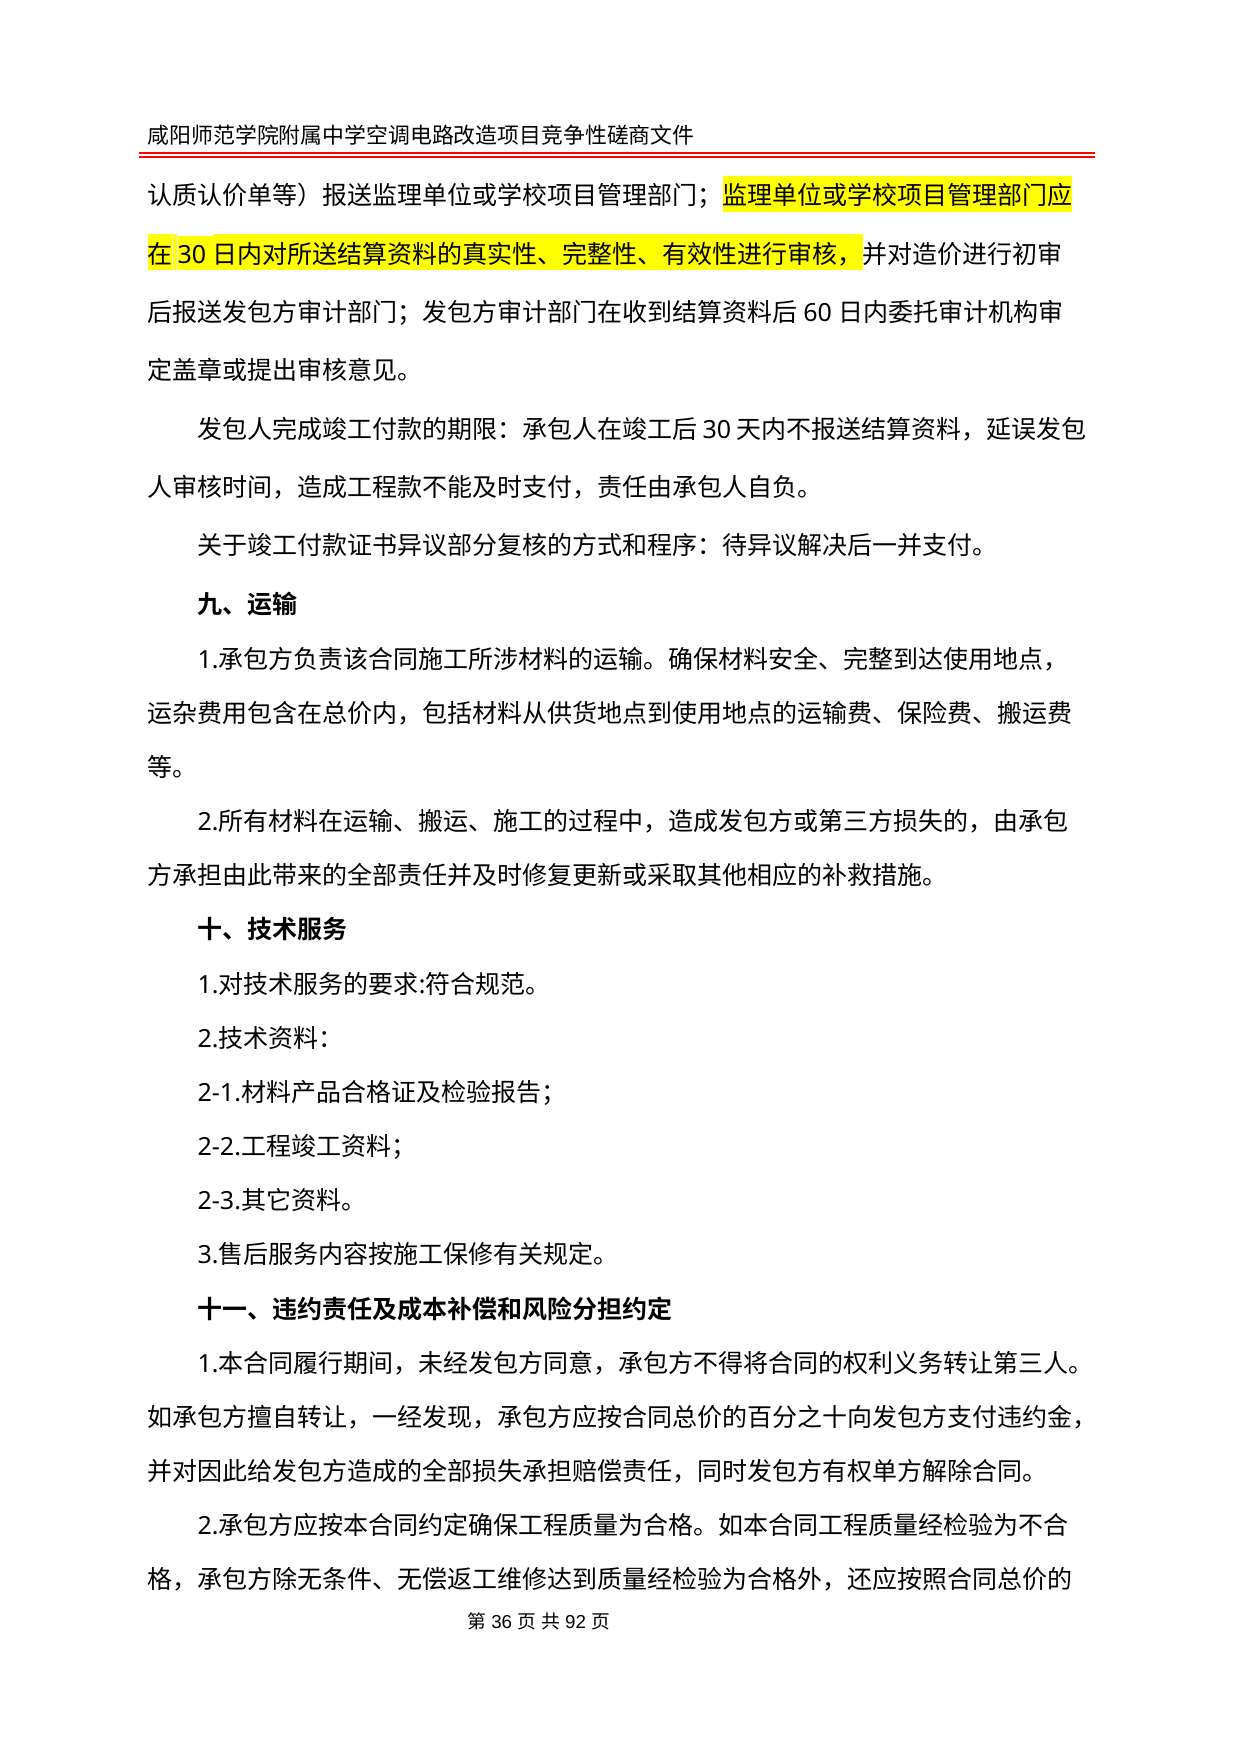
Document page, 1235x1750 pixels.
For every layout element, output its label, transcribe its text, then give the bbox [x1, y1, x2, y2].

text 1.承包方负责该合同施工所涉材料的运输。确保材料安全、完整到达使用地点，运杂费用包含在总价内，包括材料从供货地点到使用地点的运输费、保险费、搬运费等。 [147, 625, 1087, 787]
text 发包人完成竣工付款的期限：承包人在竣工后30天内不报送结算资料，延误发包人审核时间，造成工程款不能及时支付，责任由承包人自负。 [147, 391, 1087, 508]
text 1.本合同履行期间，未经发包方同意，承包方不得将合同的权利义务转让第三人。如承包方擅自转让，一经发现，承包方应按合同总价的百分之十向发包方支付违约金，并对因此给发包方造成的全部损失承担赔偿责任，同时发包方有权单方解除合同。 [147, 1329, 1087, 1491]
text 关于竣工付款证书异议部分复核的方式和程序：待异议解决后一并支付。 [147, 508, 1087, 566]
text 2.技术资料： [147, 1004, 1087, 1058]
text 2-2.工程竣工资料； [147, 1112, 1087, 1166]
text 十一、违约责任及成本补偿和风险分担约定 [147, 1275, 1087, 1329]
text 2-3.其它资料。 [147, 1166, 1087, 1221]
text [147, 1491, 1087, 1600]
text 3.售后服务内容按施工保修有关规定。 [147, 1221, 1087, 1275]
text 1.对技术服务的要求:符合规范。 [147, 950, 1087, 1004]
text 2.所有材料在运输、搬运、施工的过程中，造成发包方或第三方损失的，由承包方承担由此带来的全部责任并及时修复更新或采取其他相应的补救措施。 [147, 787, 1087, 896]
text 十、技术服务 [147, 896, 1087, 950]
text 2-1.材料产品合格证及检验报告； [147, 1058, 1087, 1112]
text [147, 158, 1087, 391]
text 九、运输 [147, 566, 1087, 625]
